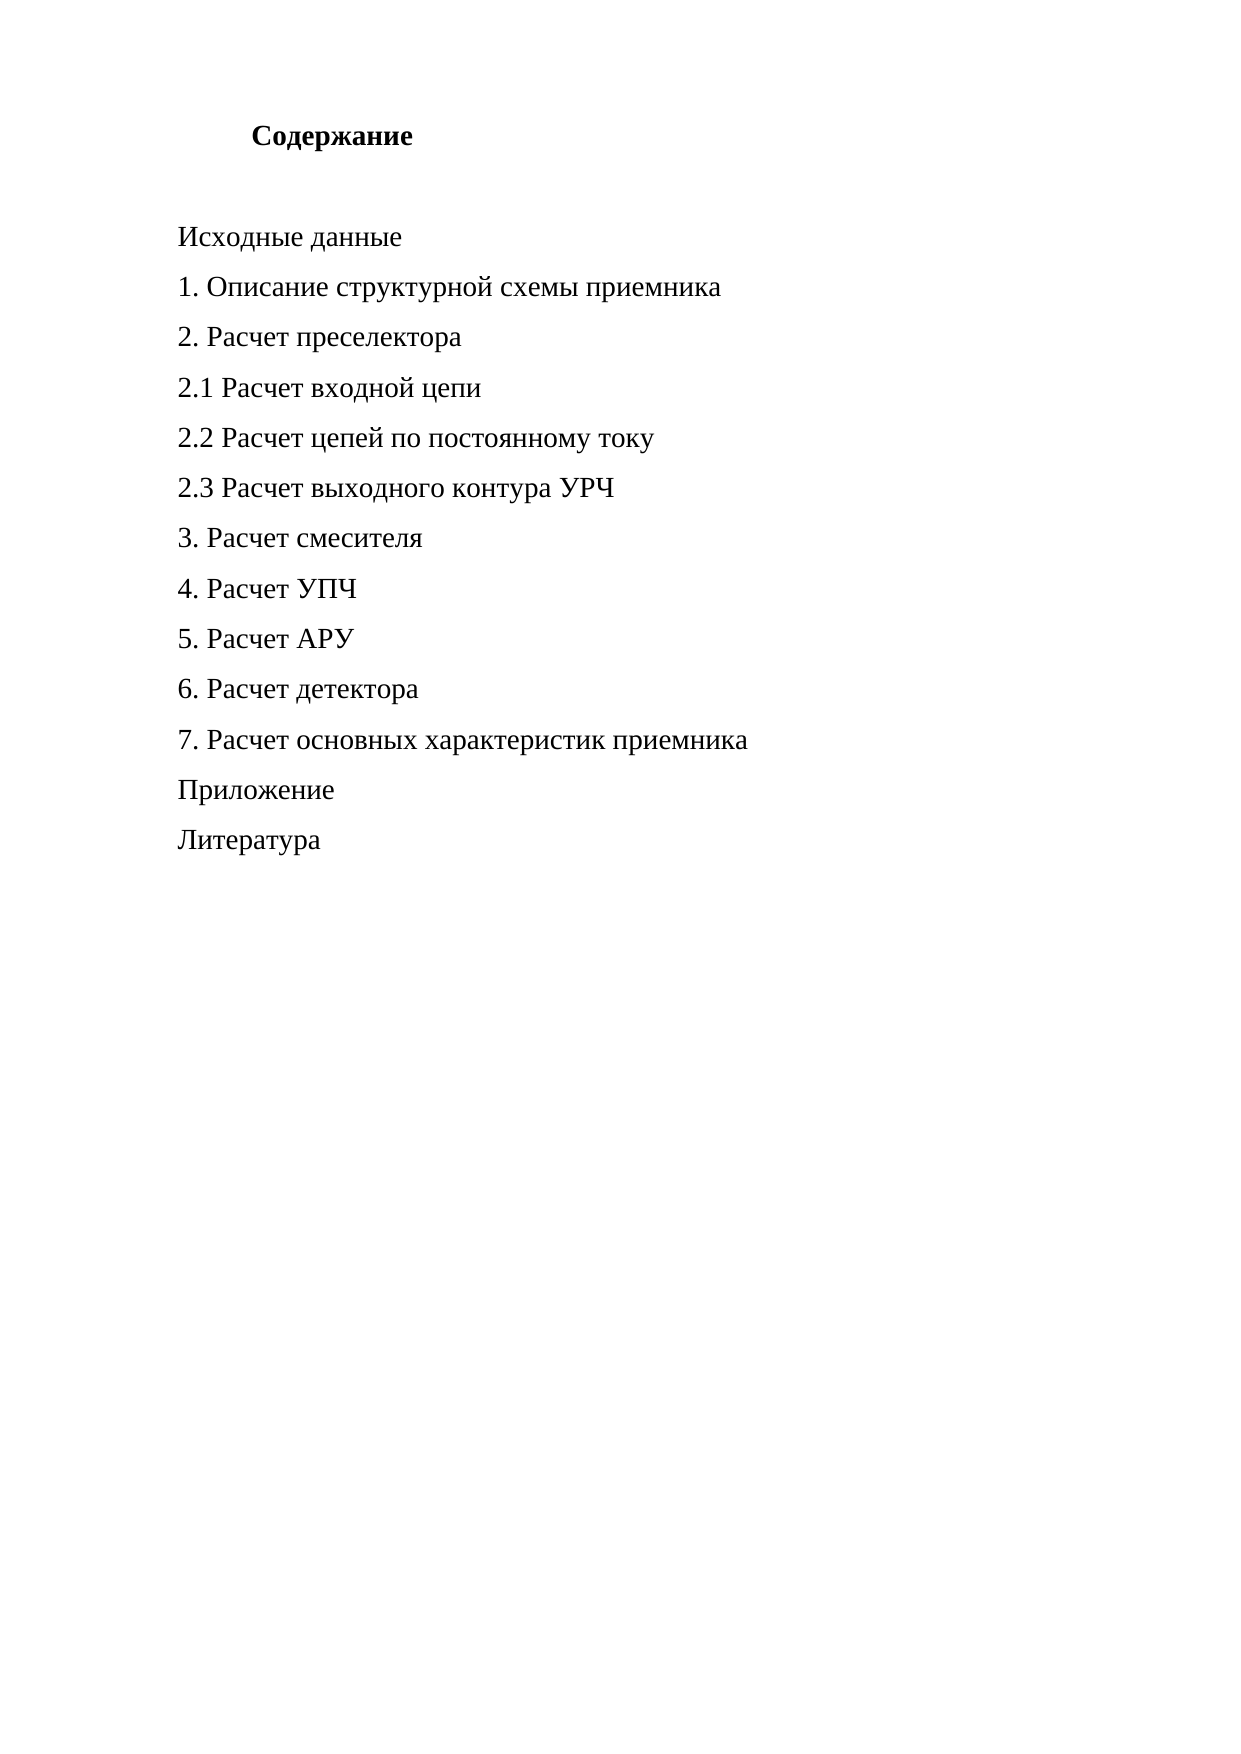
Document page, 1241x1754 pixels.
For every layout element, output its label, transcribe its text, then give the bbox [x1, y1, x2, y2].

text 7. Расчет основных характеристик приемника [177, 722, 1152, 755]
text Литература [177, 822, 1152, 856]
text Содержание [177, 118, 1152, 152]
text 2.2 Расчет цепей по постоянному току [177, 420, 1152, 453]
text 3. Расчет смесителя [177, 521, 1152, 554]
text 6. Расчет детектора [177, 672, 1152, 705]
text 2. Расчет преселектора [177, 319, 1152, 353]
text 5. Расчет АРУ [177, 621, 1152, 655]
text 2.1 Расчет входной цепи [177, 370, 1152, 403]
text Приложение [177, 772, 1152, 806]
text 1. Описание структурной схемы приемника [177, 269, 1152, 303]
text 4. Расчет УПЧ [177, 571, 1152, 604]
text Исходные данные [177, 219, 1152, 252]
text 2.3 Расчет выходного контура УРЧ [177, 470, 1152, 504]
